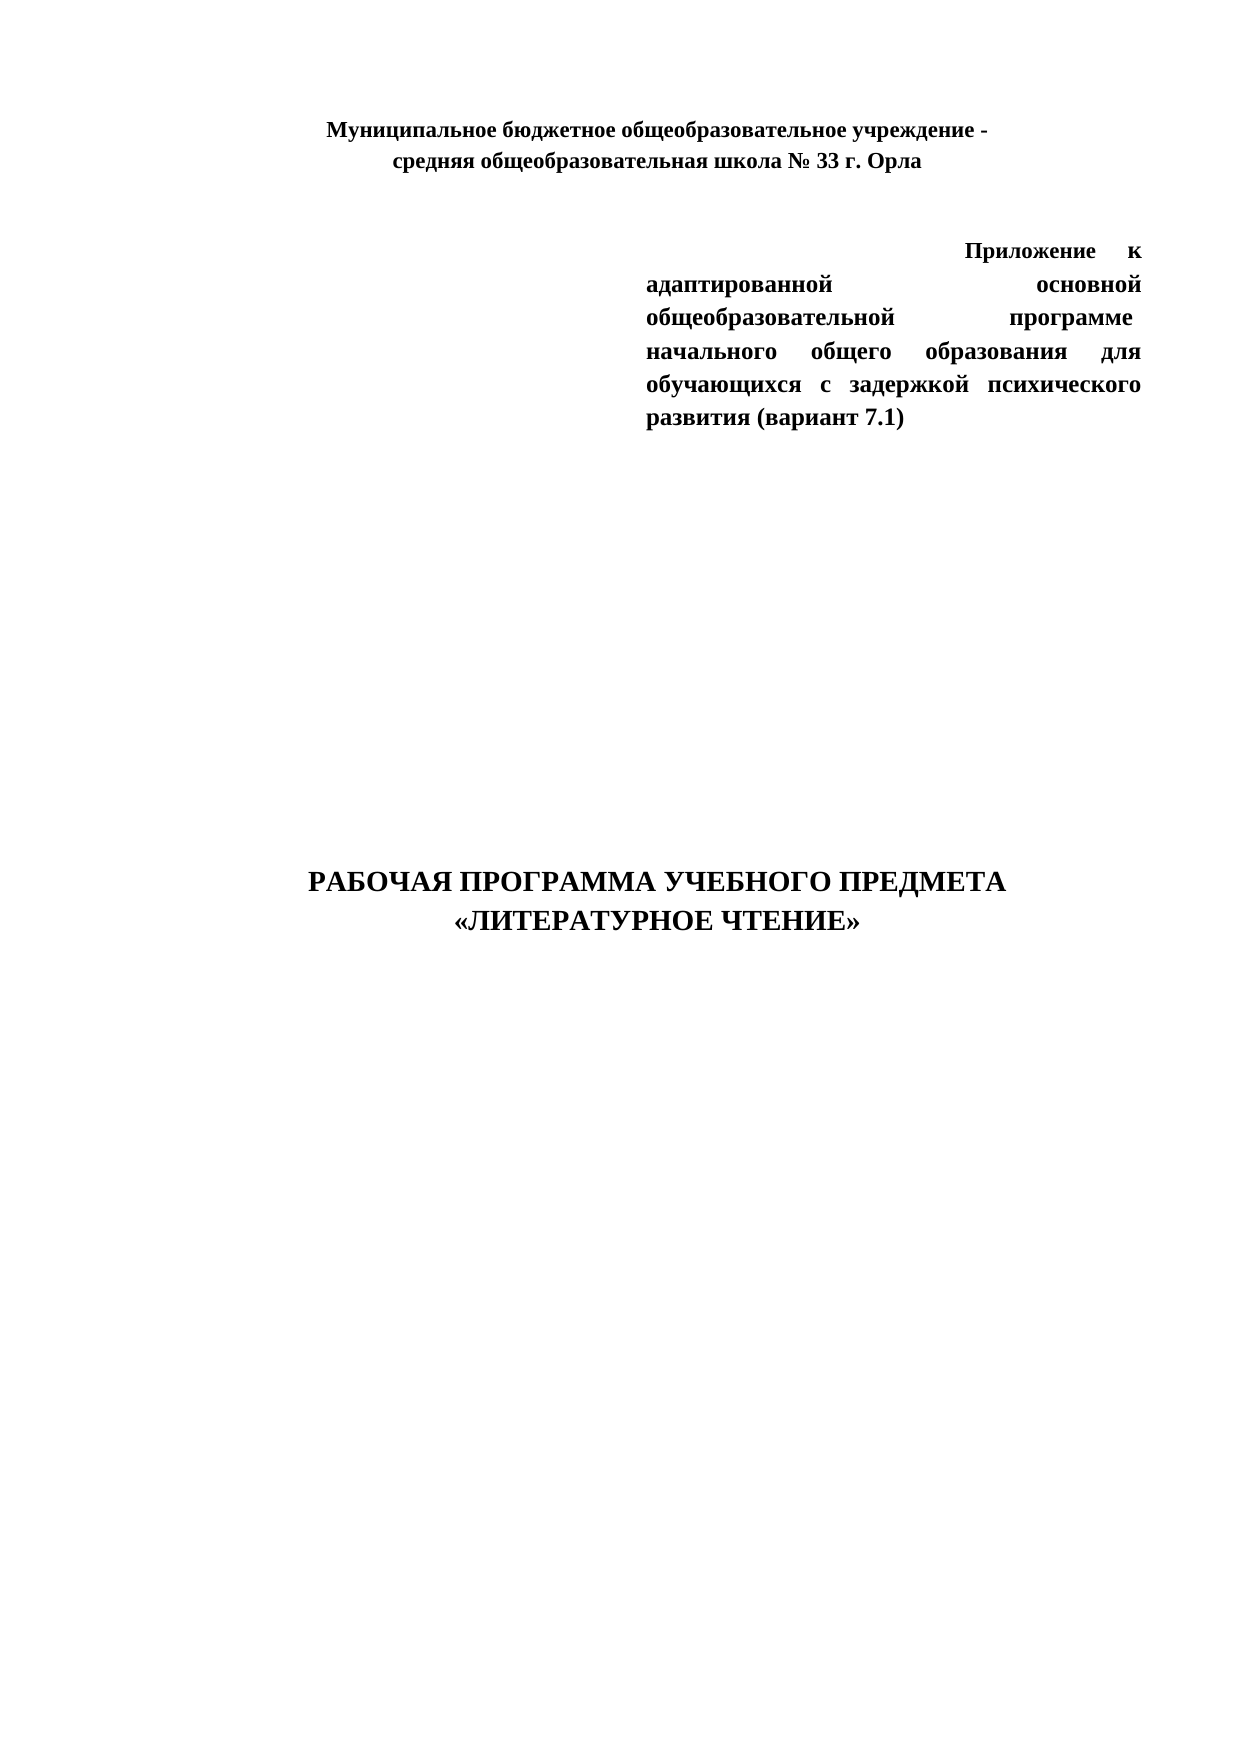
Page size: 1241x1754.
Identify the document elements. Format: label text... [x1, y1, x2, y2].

text РАБОЧАЯ ПРОГРАММА УЧЕБНОГО ПРЕДМЕТА «ЛИТЕРАТУРНОЕ ЧТЕНИЕ» [173, 864, 1142, 936]
text Муниципальное бюджетное общеобразовательное учреждение - средняя общеобразовательная школа № 33 г. Орла [173, 117, 1142, 173]
text Приложение к адаптированной основной общеобразовательной программе [646, 235, 1142, 331]
text начального общего образования для обучающихся с задержкой психического развития (вариант 7.1) [646, 336, 1142, 431]
